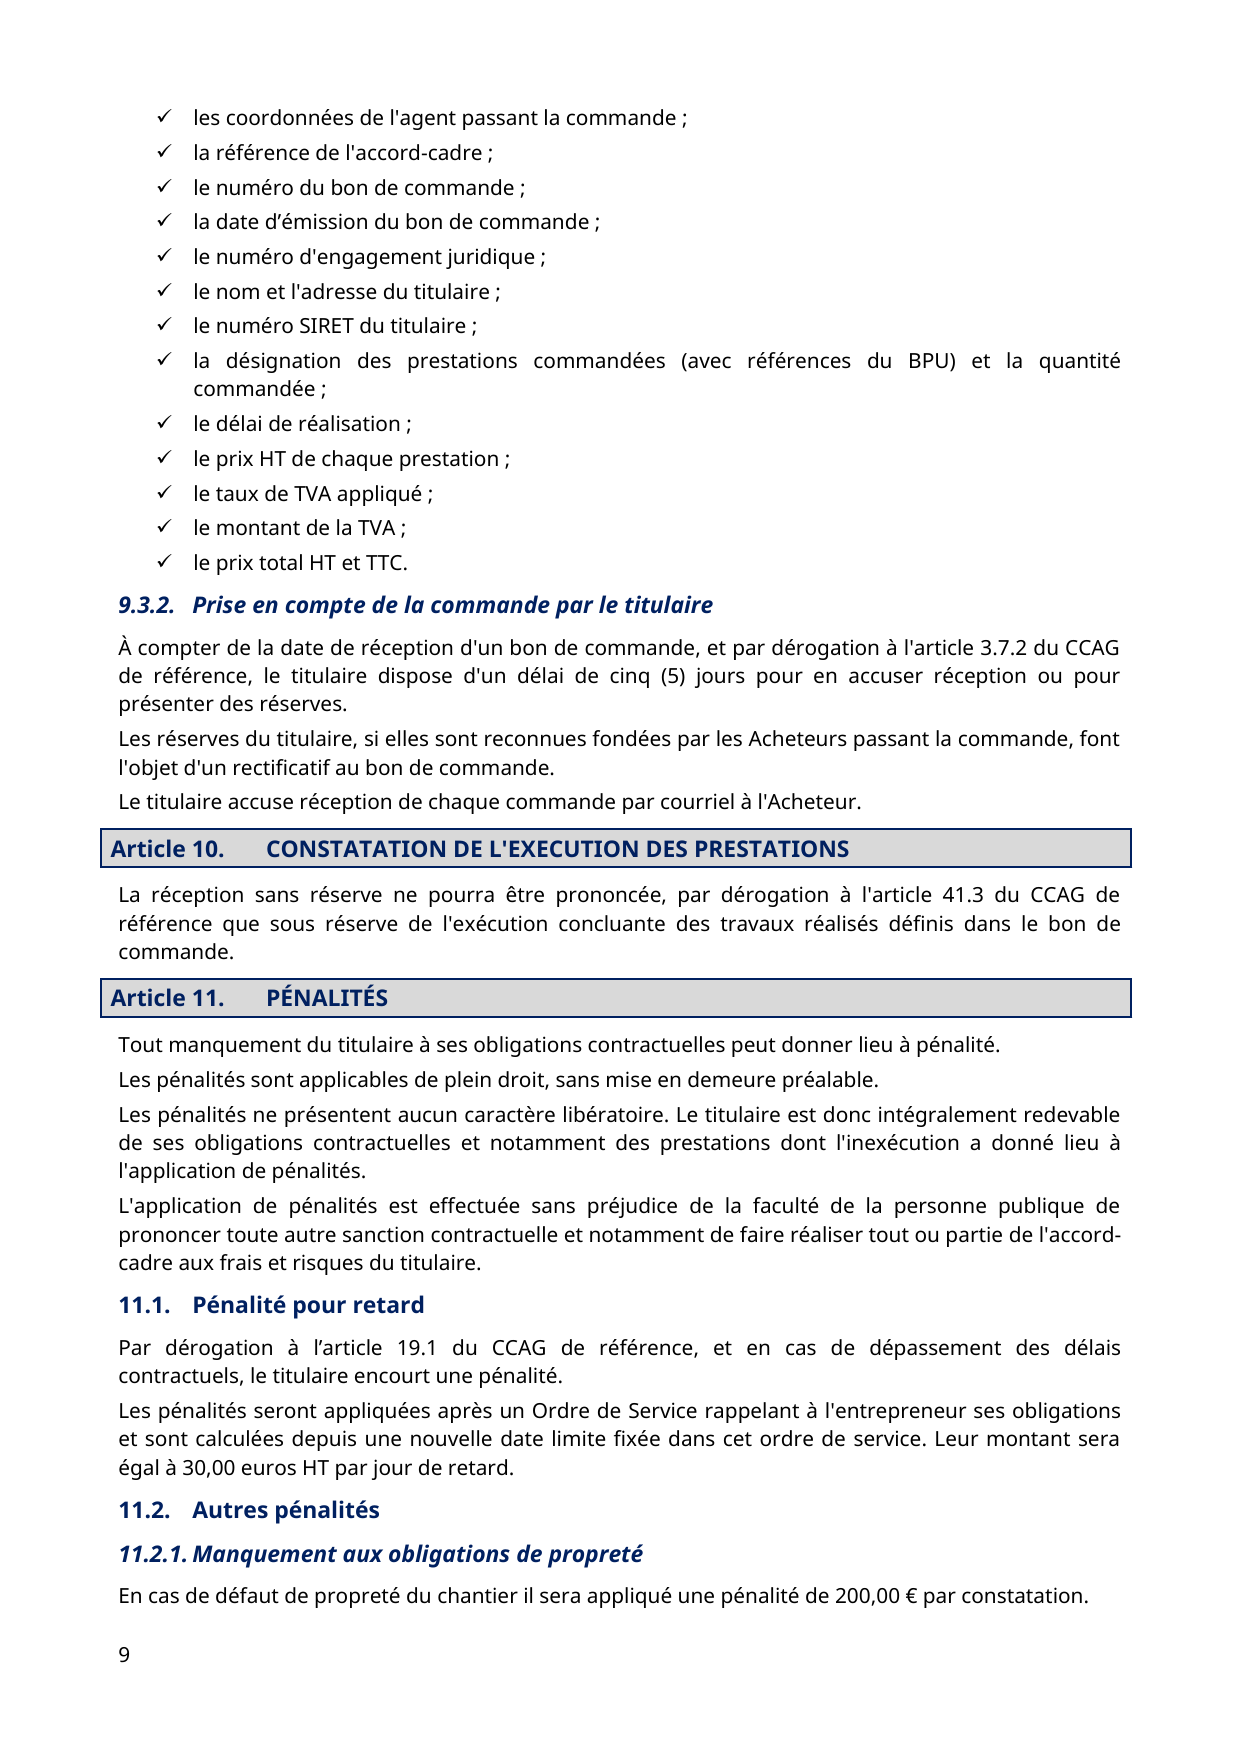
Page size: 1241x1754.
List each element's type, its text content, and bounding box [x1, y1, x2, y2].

subtitle Pénalité pour retard [118, 1289, 1122, 1320]
text La réception sans réserve ne pourra être prononcée, par dérogation à l'article 41.3 du CCAG de référence que sous réserve de l'exécution concluante des travaux réalisés définis dans le bon de commande. [118, 880, 1122, 966]
text Tout manquement du titulaire à ses obligations contractuelles peut donner lieu à pénalité. [118, 1030, 1122, 1059]
subtitle Autres pénalités [118, 1494, 1122, 1525]
list le numéro SIRET du titulaire ; [156, 311, 1122, 340]
text Constatation de l'execution des prestations [102, 830, 1130, 866]
list le taux de TVA appliqué ; [156, 479, 1122, 507]
list la désignation des prestations commandées (avec références du BPU) et la quantité commandée ; [156, 346, 1122, 403]
list le délai de réalisation ; [156, 409, 1122, 438]
list le nom et l'adresse du titulaire ; [156, 277, 1122, 305]
list la référence de l'accord-cadre ; [156, 138, 1122, 166]
text À compter de la date de réception d'un bon de commande, et par dérogation à l'article 3.7.2 du CCAG de référence, le titulaire dispose d'un délai de cinq (5) jours pour en accuser réception ou pour présenter des réserves. [118, 633, 1122, 718]
text Par dérogation à l’article 19.1 du CCAG de référence, et en cas de dépassement des délais contractuels, le titulaire encourt une pénalité. [118, 1333, 1122, 1390]
text Les pénalités sont applicables de plein droit, sans mise en demeure préalable. [118, 1065, 1122, 1093]
list les coordonnées de l'agent passant la commande ; [156, 103, 1122, 132]
text L'application de pénalités est effectuée sans préjudice de la faculté de la personne publique de prononcer toute autre sanction contractuelle et notamment de faire réaliser tout ou partie de l'accord-cadre aux frais et risques du titulaire. [118, 1191, 1122, 1277]
list le montant de la TVA ; [156, 513, 1122, 542]
list le numéro d'engagement juridique ; [156, 242, 1122, 271]
text Les réserves du titulaire, si elles sont reconnues fondées par les Acheteurs passant la commande, font l'objet d'un rectificatif au bon de commande. [118, 724, 1122, 781]
text Les pénalités seront appliquées après un Ordre de Service rappelant à l'entrepreneur ses obligations et sont calculées depuis une nouvelle date limite fixée dans cet ordre de service. Leur montant sera égal à 30,00 euros HT par jour de retard. [118, 1396, 1122, 1481]
subtitle Prise en compte de la commande par le titulaire [118, 589, 1122, 620]
list le prix total HT et TTC. [156, 548, 1122, 576]
list le prix HT de chaque prestation ; [156, 444, 1122, 472]
text Les pénalités ne présentent aucun caractère libératoire. Le titulaire est donc intégralement redevable de ses obligations contractuelles et notamment des prestations dont l'inexécution a donné lieu à l'application de pénalités. [118, 1100, 1122, 1185]
text En cas de défaut de propreté du chantier il sera appliqué une pénalité de 200,00 € par constatation. [118, 1581, 1122, 1610]
list le numéro du bon de commande ; [156, 173, 1122, 201]
text Manquement aux obligations de propreté [118, 1537, 1122, 1569]
text Le titulaire accuse réception de chaque commande par courriel à l'Acheteur. [118, 787, 1122, 816]
list la date d’émission du bon de commande ; [156, 207, 1122, 236]
text Pénalités [102, 980, 1130, 1016]
